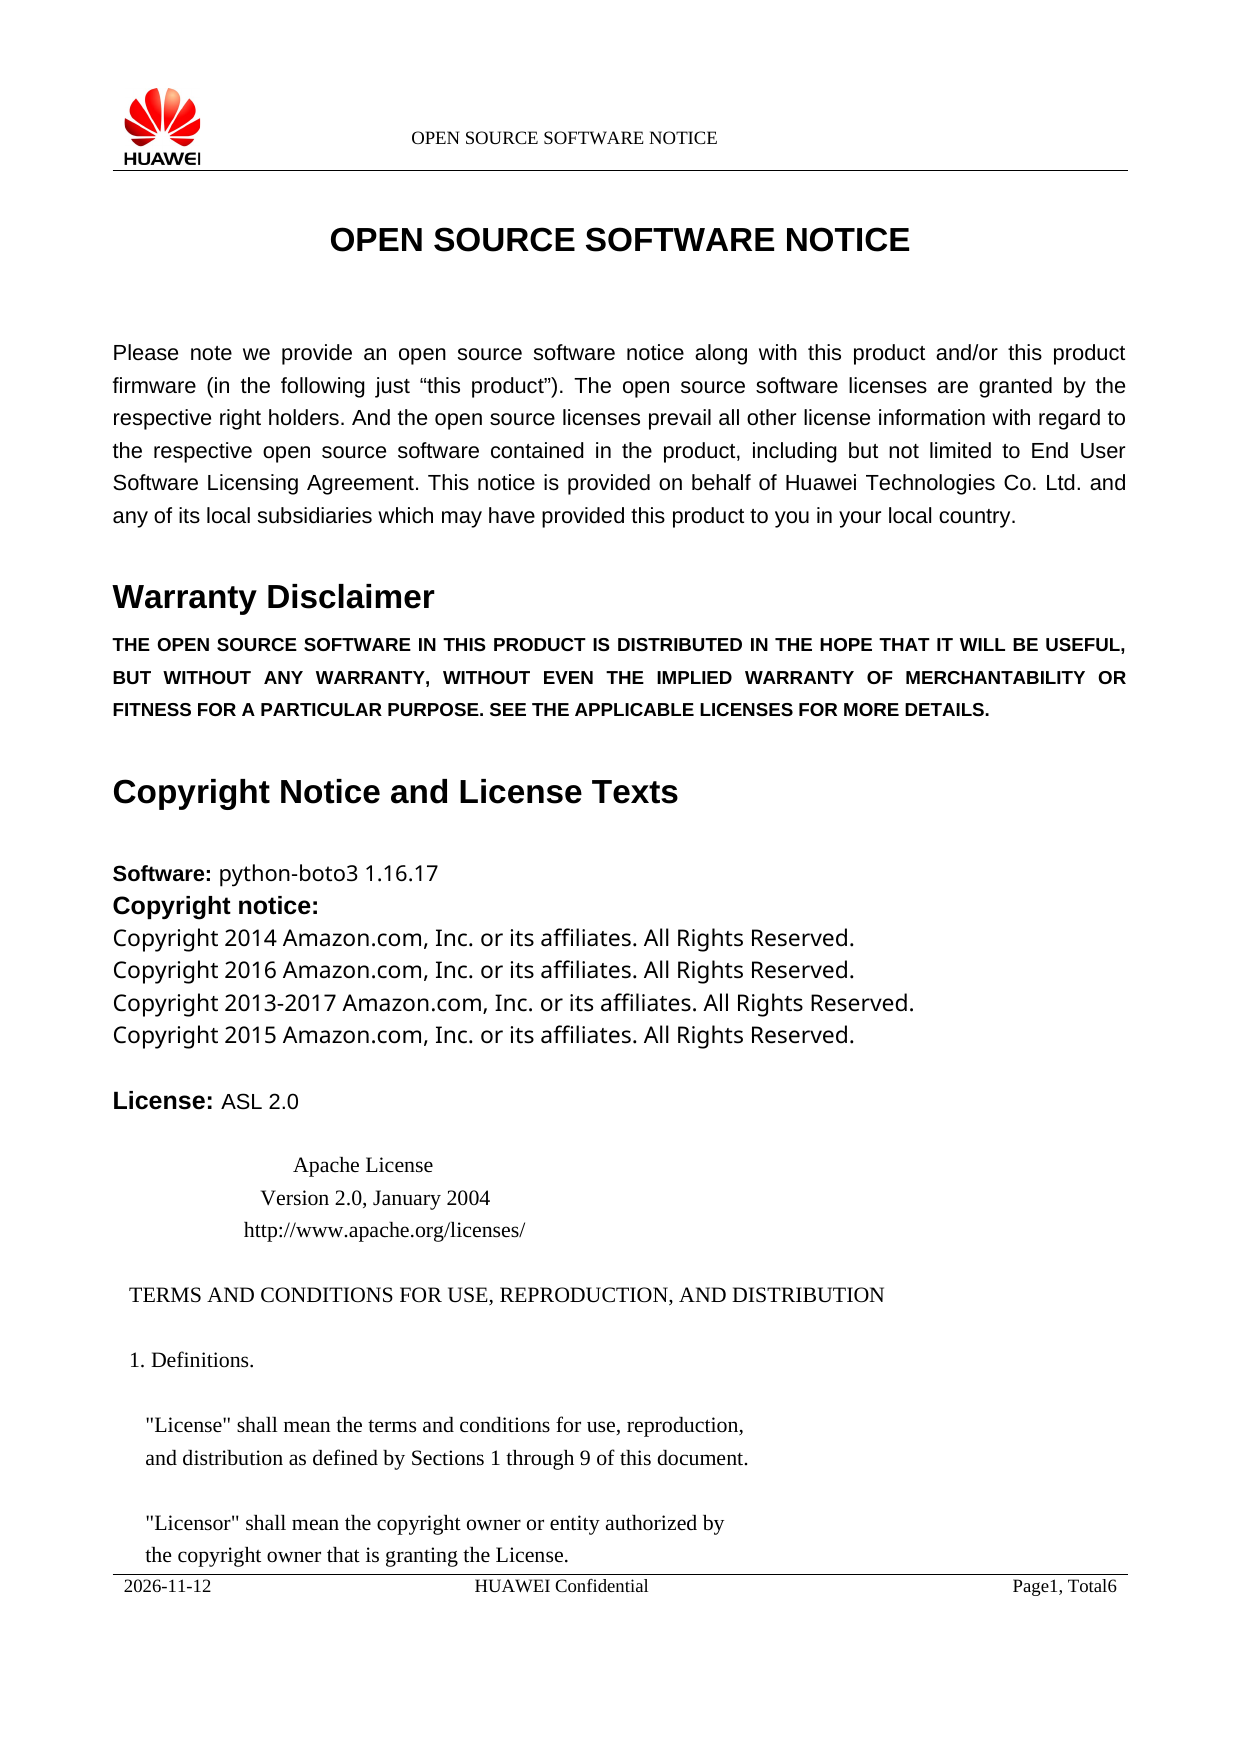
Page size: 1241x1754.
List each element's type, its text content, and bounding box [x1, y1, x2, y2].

picture [124, 88, 201, 165]
text Please note we provide an open source software notice along with this product and/or this product firmware (in the following just “this product”). The open source software licenses are granted by the respective right holders. And the open source licenses prevail all other license information with regard to the respective open source software contained in the product, including but not limited to End User Software Licensing Agreement. This notice is provided on behalf of Huawei Technologies Co. Ltd. and any of its local subsidiaries which may have provided this product to you in your local country. [112, 336, 1128, 531]
text The open source software in this product is distributed in the hope that it will be useful, but WITHOUT ANY WARRANTY, without even the implied warranty of MERCHANTABILITY or FITNESS FOR A PARTICULAR PURPOSE. See the applicable licenses for more details. [112, 629, 1128, 726]
text Copyright notice: Copyright 2014 Amazon.com, Inc. or its affiliates. All Rights Reserved. Copyright 2016 Amazon.com, Inc. or its affiliates. All Rights Reserved. Copyright 2013-2017 Amazon.com, Inc. or its affiliates. All Rights Reserved. Copyright 2015 Amazon.com, Inc. or its affiliates. All Rights Reserved. [112, 889, 1128, 1084]
text License: ASL 2.0 [112, 1084, 1128, 1116]
text OPEN SOURCE SOFTWARE NOTICE [112, 206, 1128, 271]
text Warranty Disclaimer [112, 564, 1128, 629]
text Copyright Notice and License Texts [112, 759, 1128, 824]
title Software: python-boto3 1.16.17 [112, 856, 1128, 889]
